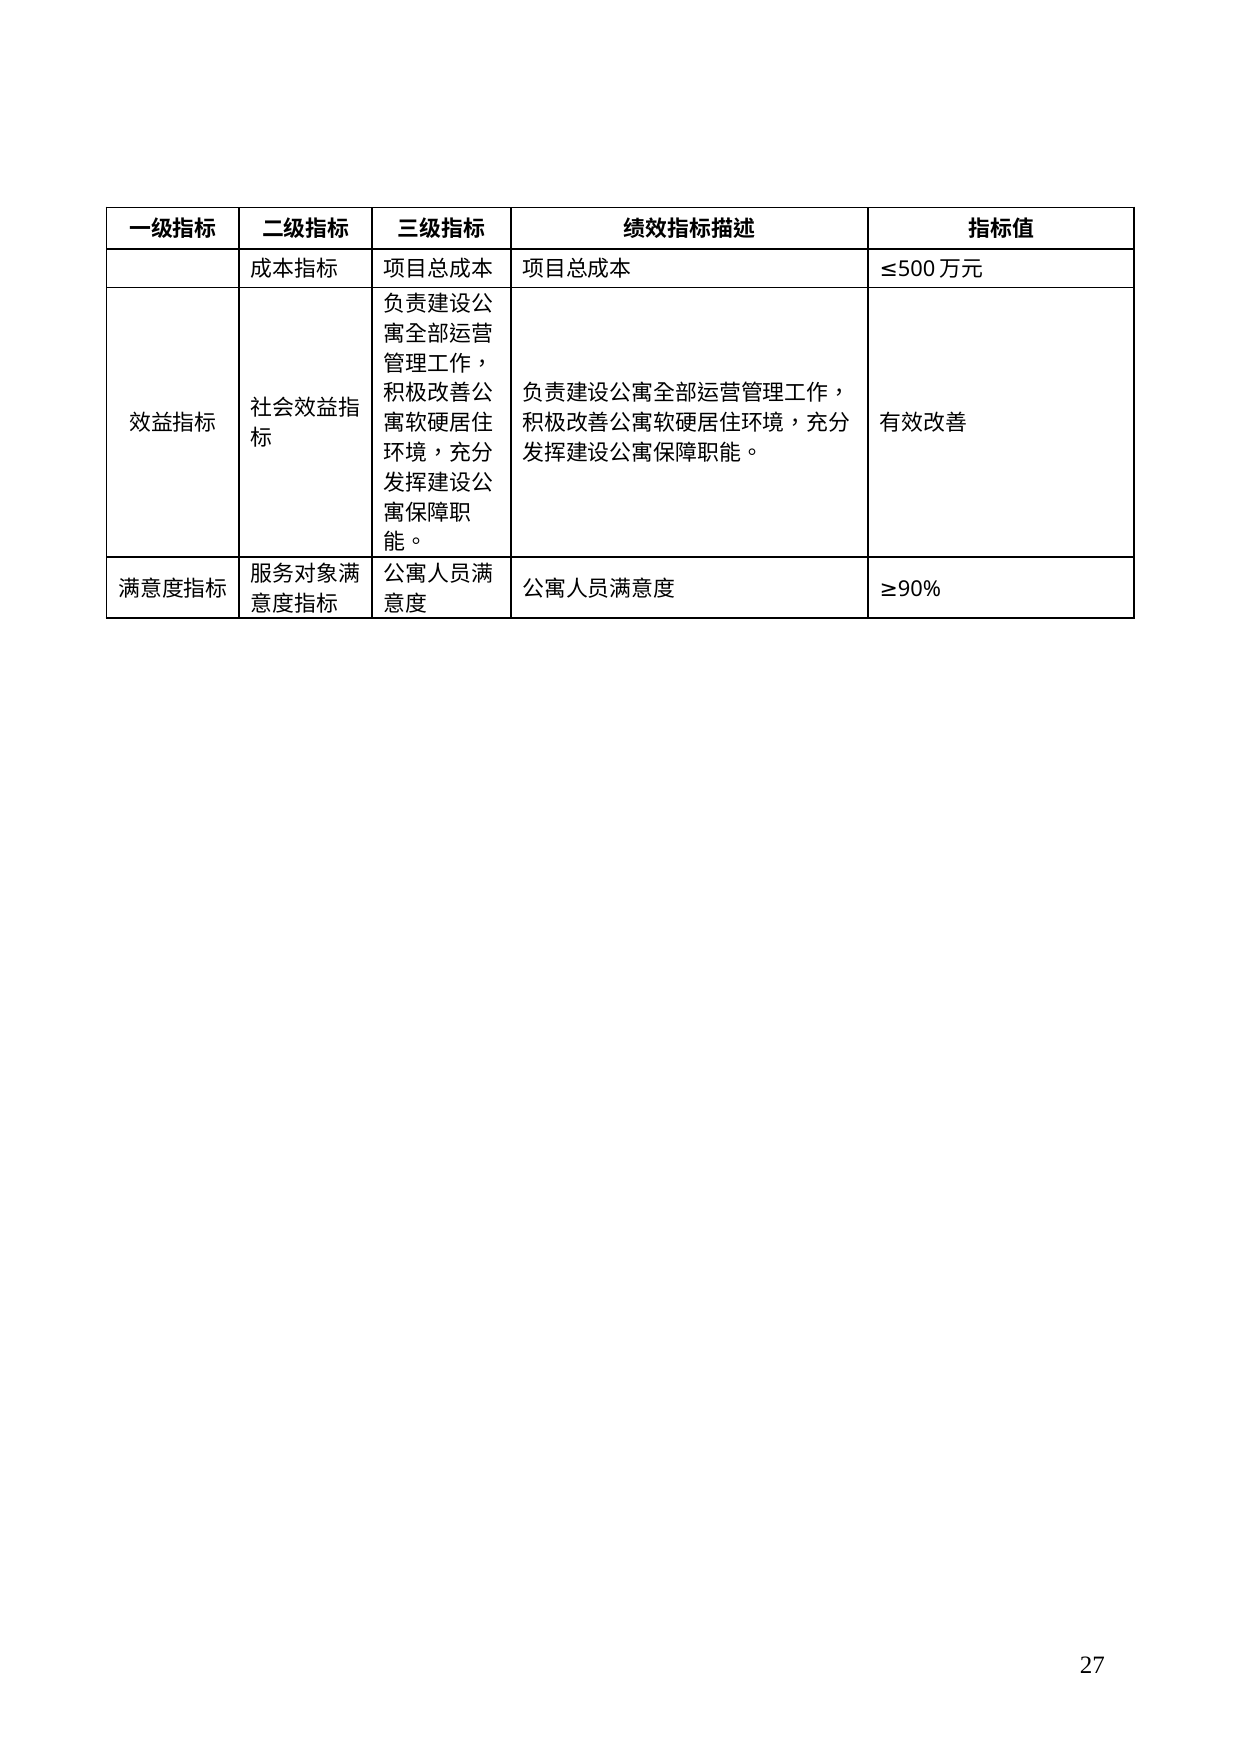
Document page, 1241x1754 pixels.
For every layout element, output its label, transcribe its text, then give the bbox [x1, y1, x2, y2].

table_cell 项目总成本 [512, 250, 867, 286]
table_cell 项目总成本 [373, 250, 510, 286]
table_cell 满意度指标 [107, 558, 238, 617]
table_cell 成本指标 [240, 250, 371, 286]
table_cell 服务对象满意度指标 [240, 558, 371, 617]
table_header 三级指标 [373, 208, 510, 248]
table_cell 有效改善 [869, 288, 1133, 556]
table_cell 社会效益指标 [240, 288, 371, 556]
table_cell 公寓人员满意度 [512, 558, 867, 617]
table_header 指标值 [869, 208, 1133, 248]
table_cell 公寓人员满意度 [373, 558, 510, 617]
table_header 二级指标 [240, 208, 371, 248]
table_cell ≤500万元 [869, 250, 1133, 286]
table_header 绩效指标描述 [512, 208, 867, 248]
table_cell 负责建设公寓全部运营管理工作，积极改善公寓软硬居住环境，充分发挥建设公寓保障职能。 [512, 288, 867, 556]
table_header 一级指标 [107, 208, 238, 248]
table_cell 负责建设公寓全部运营管理工作，积极改善公寓软硬居住环境，充分发挥建设公寓保障职能。 [373, 288, 510, 556]
table_cell ≥90% [869, 558, 1133, 617]
table_cell 效益指标 [107, 288, 238, 556]
